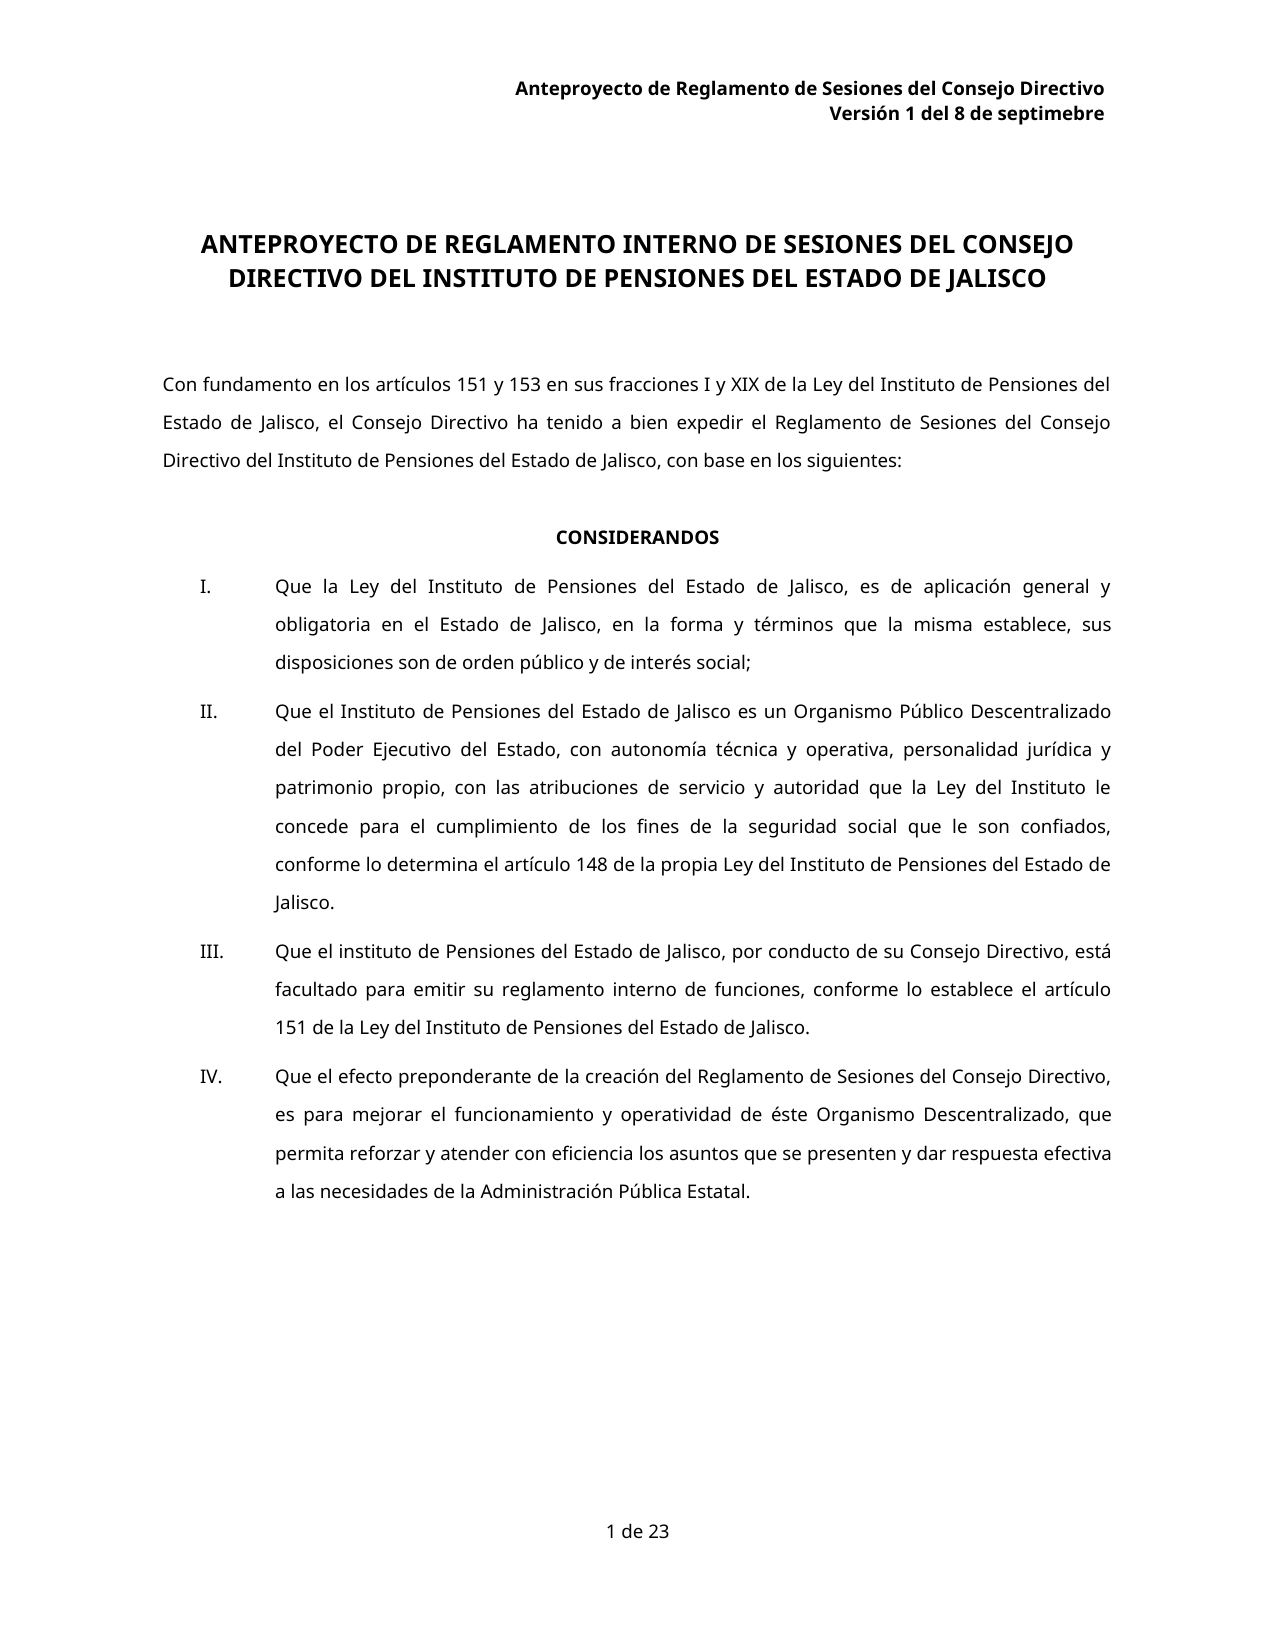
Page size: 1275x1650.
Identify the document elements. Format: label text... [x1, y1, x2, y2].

list Que el instituto de Pensiones del Estado de Jalisco, por conducto de su Consejo Directivo, está facultado para emitir su reglamento interno de funciones, conforme lo establece el artículo 151 de la Ley del Instituto de Pensiones del Estado de Jalisco. [200, 938, 1112, 1040]
text CONSIDERANDOS [162, 524, 1112, 550]
list Que el efecto preponderante de la creación del Reglamento de Sesiones del Consejo Directivo, es para mejorar el funcionamiento y operatividad de éste Organismo Descentralizado, que permita reforzar y atender con eficiencia los asuntos que se presenten y dar respuesta efectiva a las necesidades de la Administración Pública Estatal. [200, 1063, 1112, 1203]
text ANTEPROYECTO DE REGLAMENTO INTERNO DE SESIONES DEL CONSEJO DIRECTIVO DEL INSTITUTO DE PENSIONES DEL ESTADO DE JALISCO [162, 227, 1112, 295]
text Con fundamento en los artículos 151 y 153 en sus fracciones I y XIX de la Ley del Instituto de Pensiones del Estado de Jalisco, el Consejo Directivo ha tenido a bien expedir el Reglamento de Sesiones del Consejo Directivo del Instituto de Pensiones del Estado de Jalisco, con base en los siguientes: [162, 371, 1112, 473]
list Que la Ley del Instituto de Pensiones del Estado de Jalisco, es de aplicación general y obligatoria en el Estado de Jalisco, en la forma y términos que la misma establece, sus disposiciones son de orden público y de interés social; [200, 573, 1112, 675]
list Que el Instituto de Pensiones del Estado de Jalisco es un Organismo Público Descentralizado del Poder Ejecutivo del Estado, con autonomía técnica y operativa, personalidad jurídica y patrimonio propio, con las atribuciones de servicio y autoridad que la Ley del Instituto le concede para el cumplimiento de los fines de la seguridad social que le son confiados, conforme lo determina el artículo 148 de la propia Ley del Instituto de Pensiones del Estado de Jalisco. [200, 698, 1112, 915]
